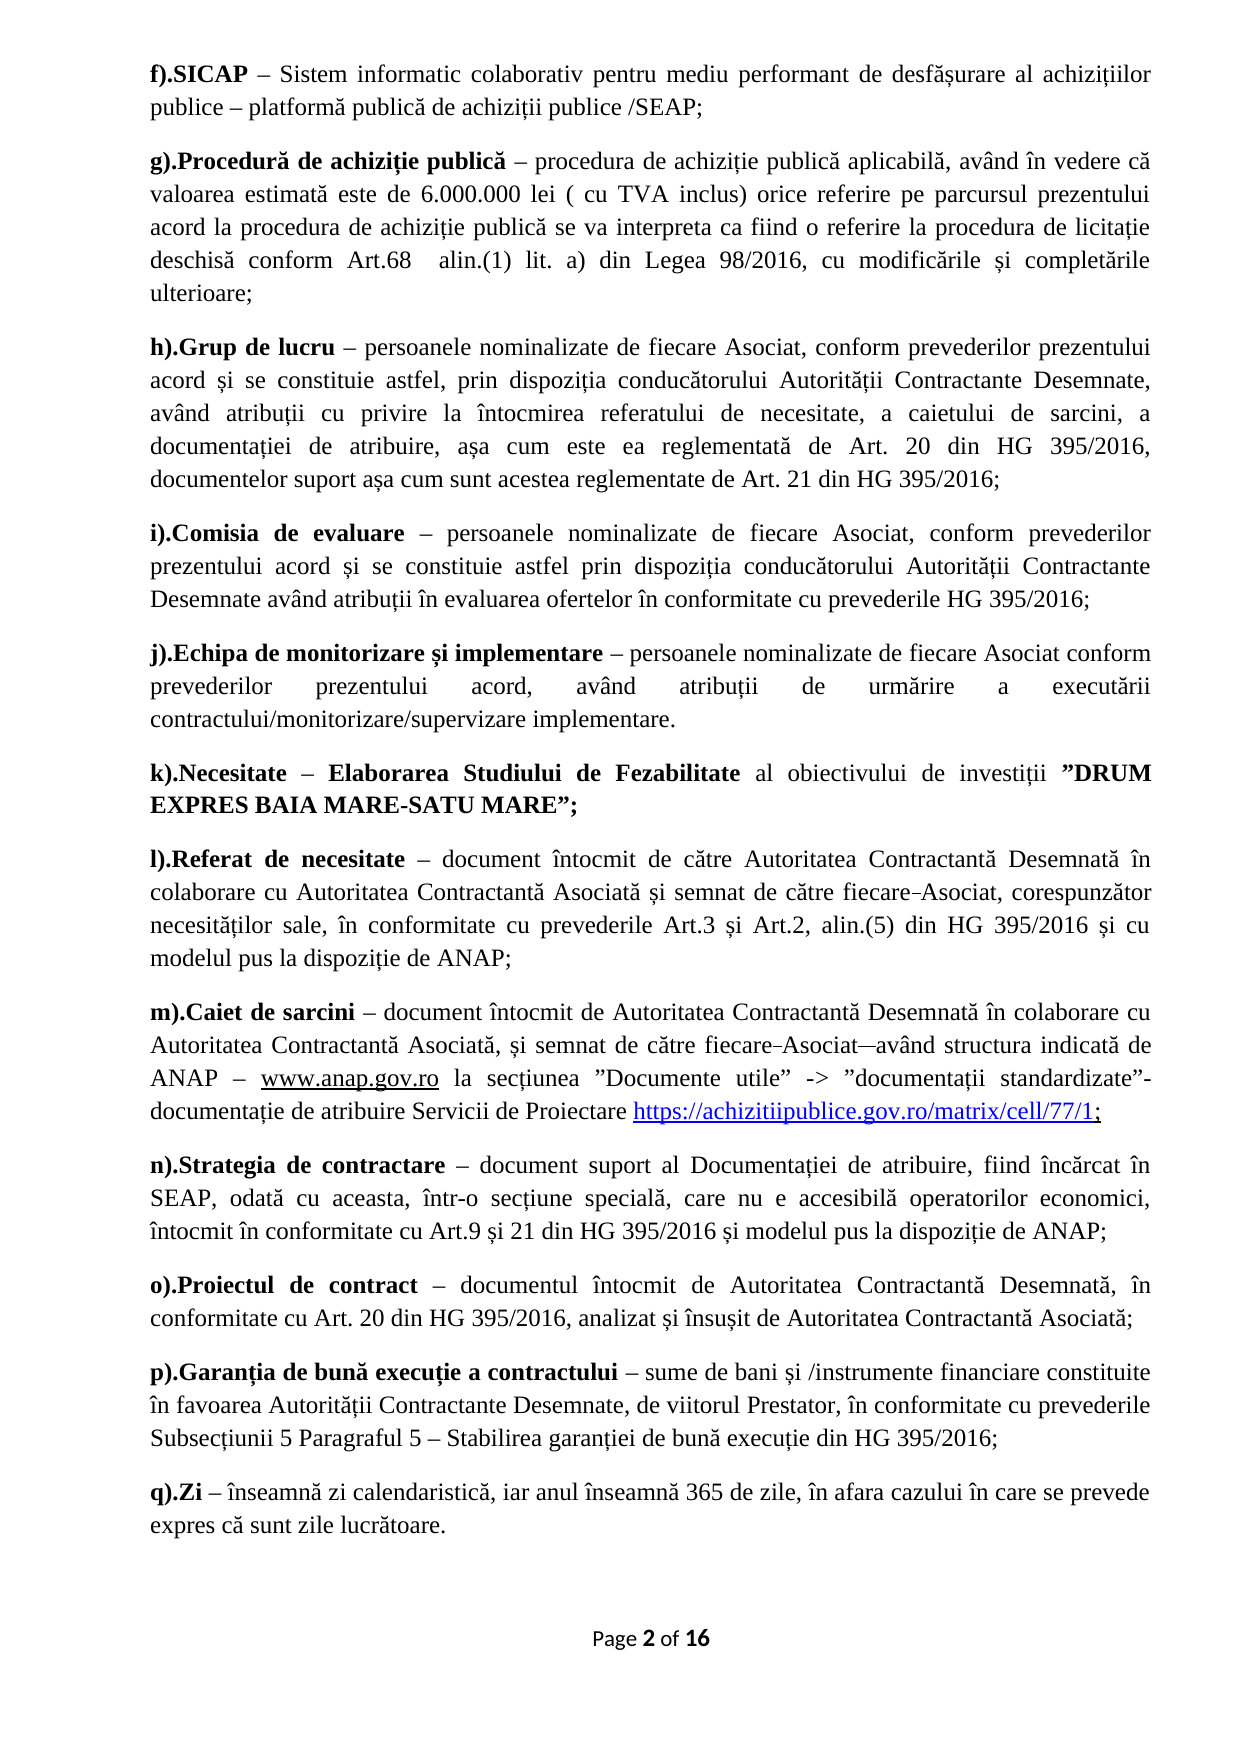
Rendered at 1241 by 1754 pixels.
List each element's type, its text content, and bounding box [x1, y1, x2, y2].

text l).Referat de necesitate – document întocmit de către Autoritatea Contractantă Desemnată în colaborare cu Autoritatea Contractantă Asociată și semnat de către fiecare Asociat, corespunzător necesităților sale, în conformitate cu prevederile Art.3 și Art.2, alin.(5) din HG 395/2016 și cu modelul pus la dispoziție de ANAP; [150, 844, 1152, 972]
text m).Caiet de sarcini – document întocmit de Autoritatea Contractantă Desemnată în colaborare cu Autoritatea Contractantă Asociată, și semnat de către fiecare Asociat având structura indicată de ANAP – www.anap.gov.ro la secțiunea ”Documente utile” -> ”documentații standardizate”- documentație de atribuire Servicii de Proiectare https://achizitiipublice.gov.ro/matrix/cell/77/1; [150, 997, 1152, 1125]
text f).SICAP – Sistem informatic colaborativ pentru mediu performant de desfășurare al achizițiilor publice – platformă publică de achiziții publice /SEAP; [150, 59, 1152, 121]
text g).Procedură de achiziție publică – procedura de achiziție publică aplicabilă, având în vedere că valoarea estimată este de 6.000.000 lei ( cu TVA inclus) orice referire pe parcursul prezentului acord la procedura de achiziție publică se va interpreta ca fiind o referire la procedura de licitație deschisă conform Art.68 alin.(1) lit. a) din Legea 98/2016, cu modificările și completările ulterioare; [150, 146, 1152, 307]
text k).Necesitate – Elaborarea Studiului de Fezabilitate al obiectivului de investiții ”DRUM EXPRES BAIA MARE-SATU MARE”; [150, 758, 1152, 819]
text h).Grup de lucru – persoanele nominalizate de fiecare Asociat, conform prevederilor prezentului acord și se constituie astfel, prin dispoziția conducătorului Autorității Contractante Desemnate, având atribuții cu privire la întocmirea referatului de necesitate, a caietului de sarcini, a documentației de atribuire, așa cum este ea reglementată de Art. 20 din HG 395/2016, documentelor suport așa cum sunt acestea reglementate de Art. 21 din HG 395/2016; [150, 332, 1152, 493]
text n).Strategia de contractare – document suport al Documentației de atribuire, fiind încărcat în SEAP, odată cu aceasta, într-o secțiune specială, care nu e accesibilă operatorilor economici, întocmit în conformitate cu Art.9 și 21 din HG 395/2016 și modelul pus la dispoziție de ANAP; [150, 1150, 1152, 1245]
text j).Echipa de monitorizare și implementare – persoanele nominalizate de fiecare Asociat conform prevederilor prezentului acord, având atribuții de urmărire a executării contractului/monitorizare/supervizare implementare. [150, 638, 1152, 732]
text o).Proiectul de contract – documentul întocmit de Autoritatea Contractantă Desemnată, în conformitate cu Art. 20 din HG 395/2016, analizat și însușit de Autoritatea Contractantă Asociată; [150, 1270, 1152, 1332]
text p).Garanția de bună execuție a contractului – sume de bani și /instrumente financiare constituite în favoarea Autorității Contractante Desemnate, de viitorul Prestator, în conformitate cu prevederile Subsecțiunii 5 Paragraful 5 – Stabilirea garanției de bună execuție din HG 395/2016; [150, 1357, 1152, 1452]
text i).Comisia de evaluare – persoanele nominalizate de fiecare Asociat, conform prevederilor prezentului acord și se constituie astfel prin dispoziția conducătorului Autorității Contractante Desemnate având atribuții în evaluarea ofertelor în conformitate cu prevederile HG 395/2016; [150, 518, 1152, 613]
text q).Zi – înseamnă zi calendaristică, iar anul înseamnă 365 de zile, în afara cazului în care se prevede expres că sunt zile lucrătoare. [150, 1477, 1152, 1539]
